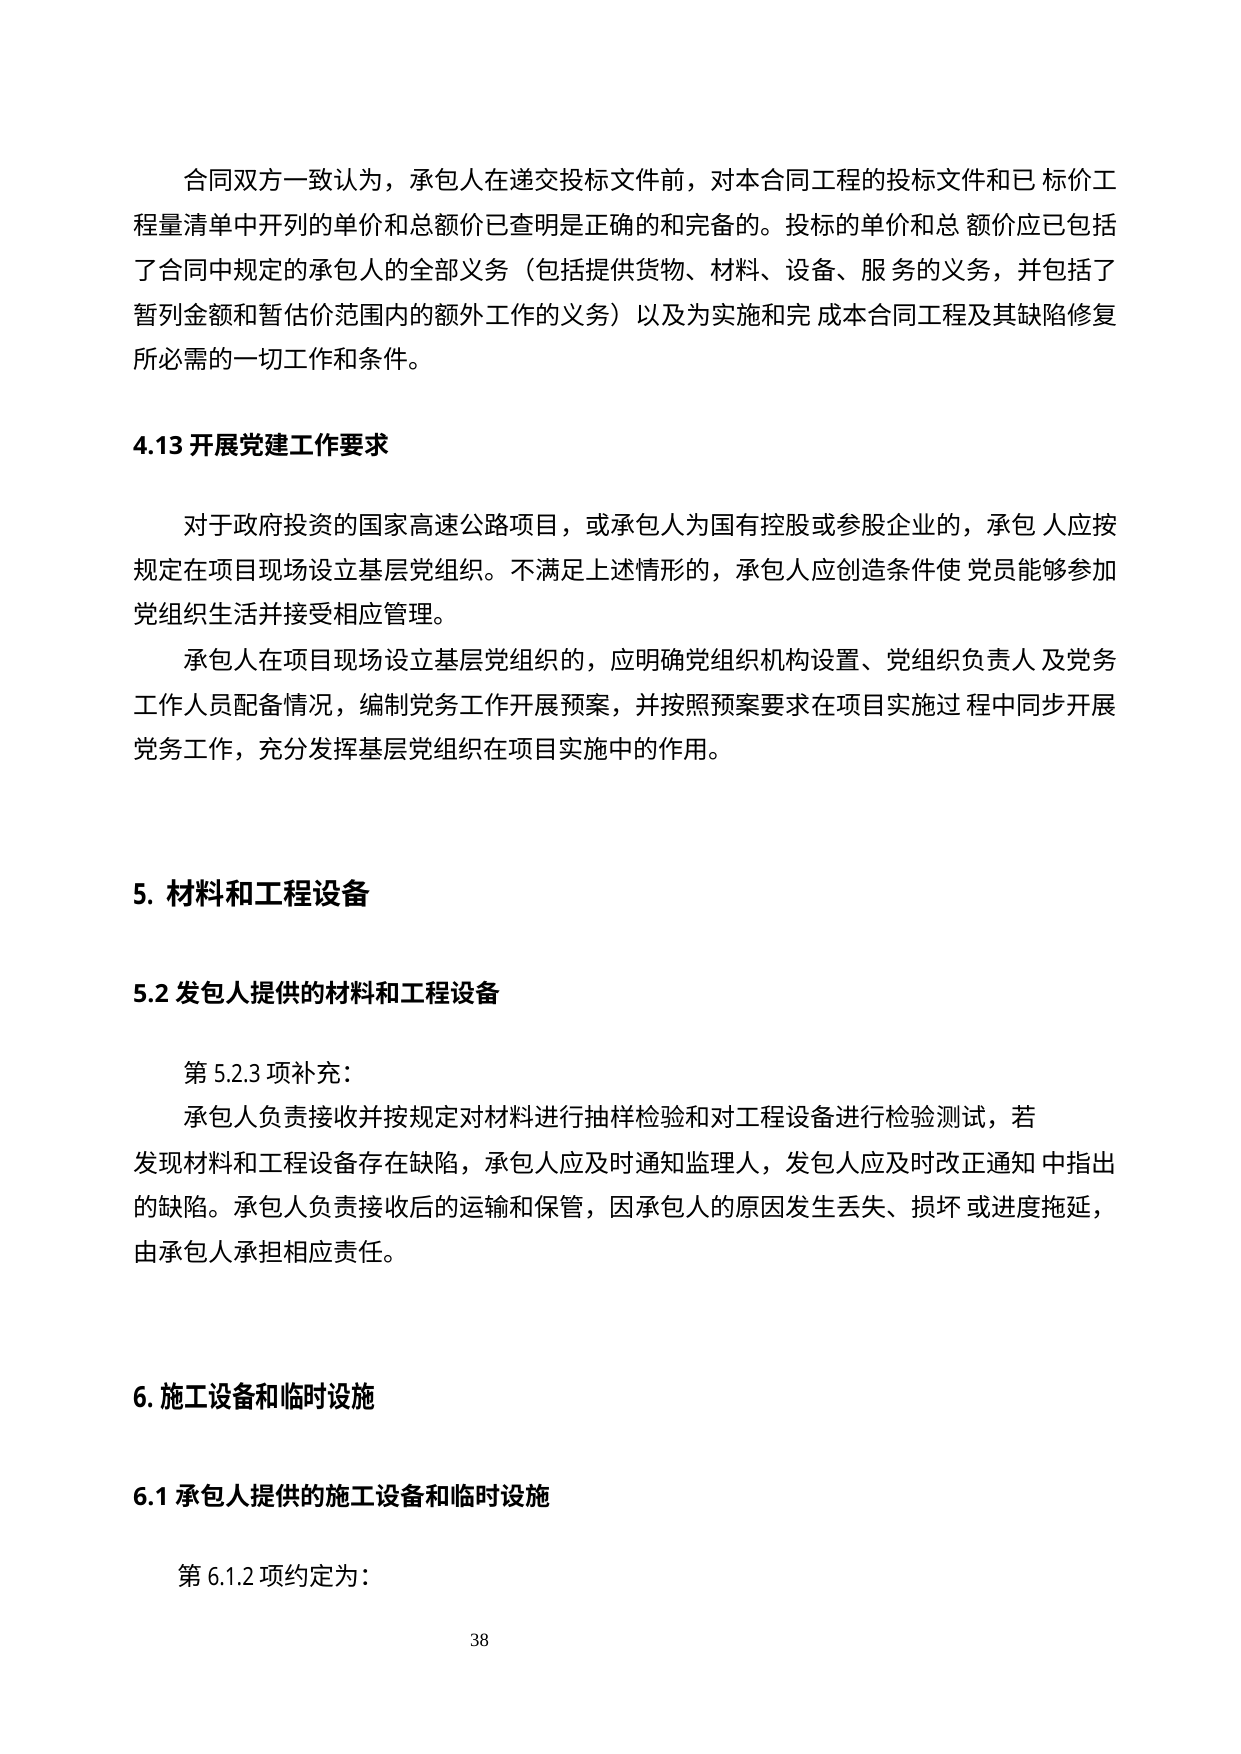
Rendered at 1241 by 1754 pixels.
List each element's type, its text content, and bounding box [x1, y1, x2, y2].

text 对于政府投资的国家高速公路项目，或承包人为国有控股或参股企业的，承包 人应按规定在项目现场设立基层党组织。不满足上述情形的，承包人应创造条件使 党员能够参加党组织生活并接受相应管理。 [133, 504, 1118, 633]
text 合同双方一致认为，承包人在递交投标文件前，对本合同工程的投标文件和已 标价工程量清单中开列的单价和总额价已查明是正确的和完备的。投标的单价和总 额价应已包括了合同中规定的承包人的全部义务（包括提供货物、材料、设备、服 务的义务，并包括了暂列金额和暂估价范围内的额外工作的义务）以及为实施和完 成本合同工程及其缺陷修复所必需的一切工作和条件。 [133, 159, 1118, 378]
text 发现材料和工程设备存在缺陷，承包人应及时通知监理人，发包人应及时改正通知 中指出的缺陷。承包人负责接收后的运输和保管，因承包人的原因发生丢失、损坏 或进度拖延，由承包人承担相应责任。 [133, 1142, 1118, 1270]
text 5. 材料和工程设备 [133, 852, 455, 932]
text 4.13 开展党建工作要求 [133, 424, 601, 463]
text 6.1 承包人提供的施工设备和临时设施 [133, 1475, 634, 1514]
text 第 6.1.2 项约定为： [177, 1554, 1119, 1594]
text 6. 施工设备和临时设施 [133, 1355, 516, 1434]
text 承包人负责接收并按规定对材料进行抽样检验和对工程设备进行检验测试，若 [183, 1096, 1118, 1136]
text 5.2 发包人提供的材料和工程设备 [133, 972, 601, 1012]
text 承包人在项目现场设立基层党组织的，应明确党组织机构设置、党组织负责人 及党务工作人员配备情况，编制党务工作开展预案，并按照预案要求在项目实施过 程中同步开展党务工作，充分发挥基层党组织在项目实施中的作用。 [133, 639, 1118, 768]
text 第 5.2.3 项补充： [183, 1052, 1118, 1092]
